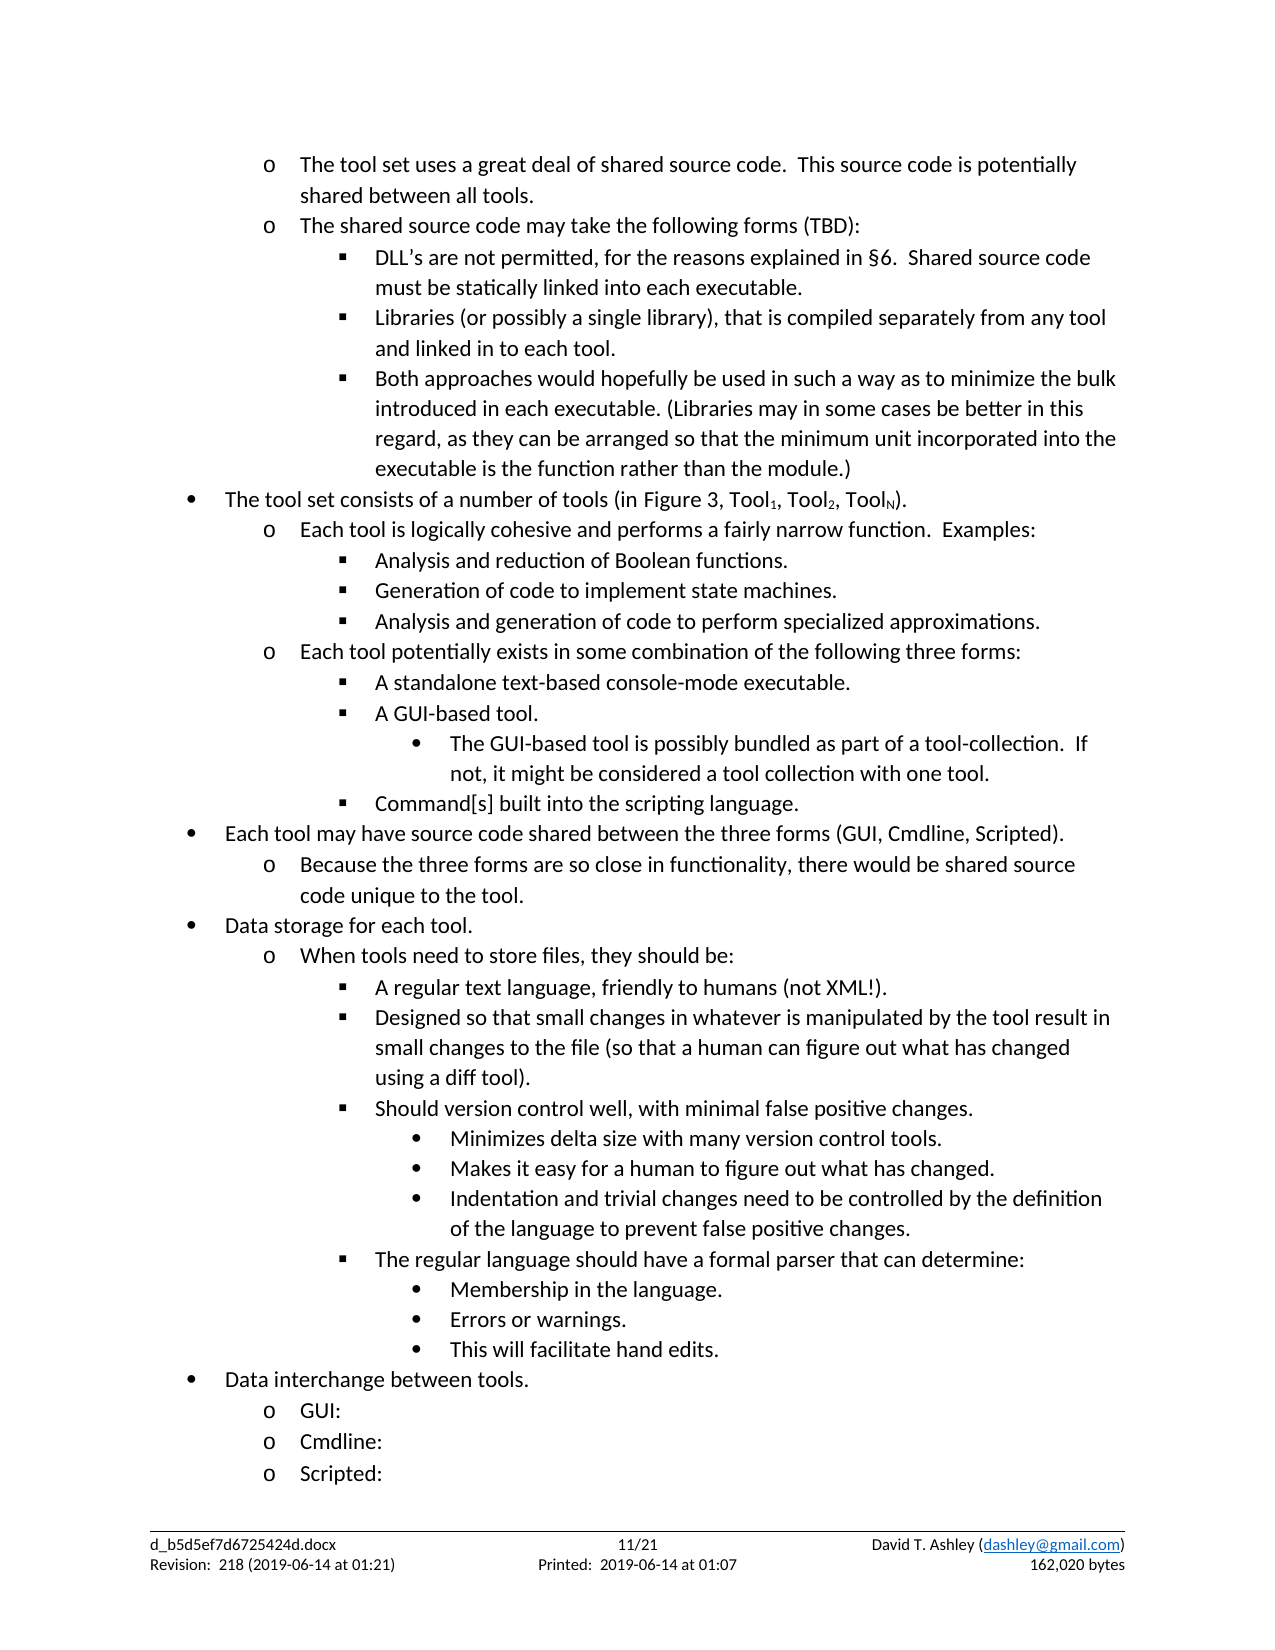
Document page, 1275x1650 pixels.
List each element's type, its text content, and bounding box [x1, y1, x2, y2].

list Command[s] built into the scripting language. [337, 789, 1125, 817]
list Analysis and generation of code to perform specialized approximations. [337, 607, 1125, 635]
list When tools need to store files, they should be: [262, 941, 1125, 971]
list Data interchange between tools. [187, 1366, 1125, 1394]
list Each tool may have source code shared between the three forms (GUI, Cmdline, Scripted). [187, 819, 1125, 847]
list Scripted: [262, 1459, 1125, 1488]
list The tool set uses a great deal of shared source code. This source code is potentially shared between all tools. [262, 150, 1125, 209]
list The regular language should have a formal parser that can determine: [337, 1245, 1125, 1273]
list GUI: [262, 1396, 1125, 1425]
list The GUI-based tool is possibly bundled as part of a tool-collection. If not, it might be considered a tool collection with one tool. [412, 729, 1125, 787]
list Because the three forms are so close in functionality, there would be shared source code unique to the tool. [262, 850, 1125, 909]
list Each tool potentially exists in some combination of the following three forms: [262, 637, 1125, 666]
list Membership in the language. [412, 1275, 1125, 1303]
list A standalone text-based console-mode executable. [337, 668, 1125, 696]
list The shared source code may take the following forms (TBD): [262, 212, 1125, 241]
list Each tool is logically cohesive and performs a fairly narrow function. Examples: [262, 515, 1125, 544]
list This will facilitate hand edits. [412, 1335, 1125, 1363]
list A GUI-based tool. [337, 699, 1125, 727]
list Makes it easy for a human to figure out what has changed. [412, 1154, 1125, 1182]
list The tool set consists of a number of tools (in Figure 3, Tool1, Tool2, ToolN). [187, 485, 1125, 513]
list Cmdline: [262, 1427, 1125, 1456]
list Libraries (or possibly a single library), that is compiled separately from any tool and linked in to each tool. [337, 303, 1125, 362]
list Should version control well, with minimal false positive changes. [337, 1094, 1125, 1122]
list Minimizes delta size with many version control tools. [412, 1124, 1125, 1152]
list Data storage for each tool. [187, 911, 1125, 939]
list Generation of code to implement state machines. [337, 577, 1125, 604]
list A regular text language, friendly to humans (not XML!). [337, 973, 1125, 1001]
list Both approaches would hopefully be used in such a way as to minimize the bulk introduced in each executable. (Libraries may in some cases be better in this regard, as they can be arranged so that the minimum unit incorporated into the executable is the function rather than the module.) [337, 364, 1125, 482]
list Errors or warnings. [412, 1305, 1125, 1333]
list Designed so that small changes in whatever is manipulated by the tool result in small changes to the file (so that a human can figure out what has changed using a diff tool). [337, 1003, 1125, 1092]
list Analysis and reduction of Boolean functions. [337, 546, 1125, 574]
list Indentation and trivial changes need to be controlled by the definition of the language to prevent false positive changes. [412, 1184, 1125, 1243]
list DLL’s are not permitted, for the reasons explained in §6. Shared source code must be statically linked into each executable. [337, 243, 1125, 301]
